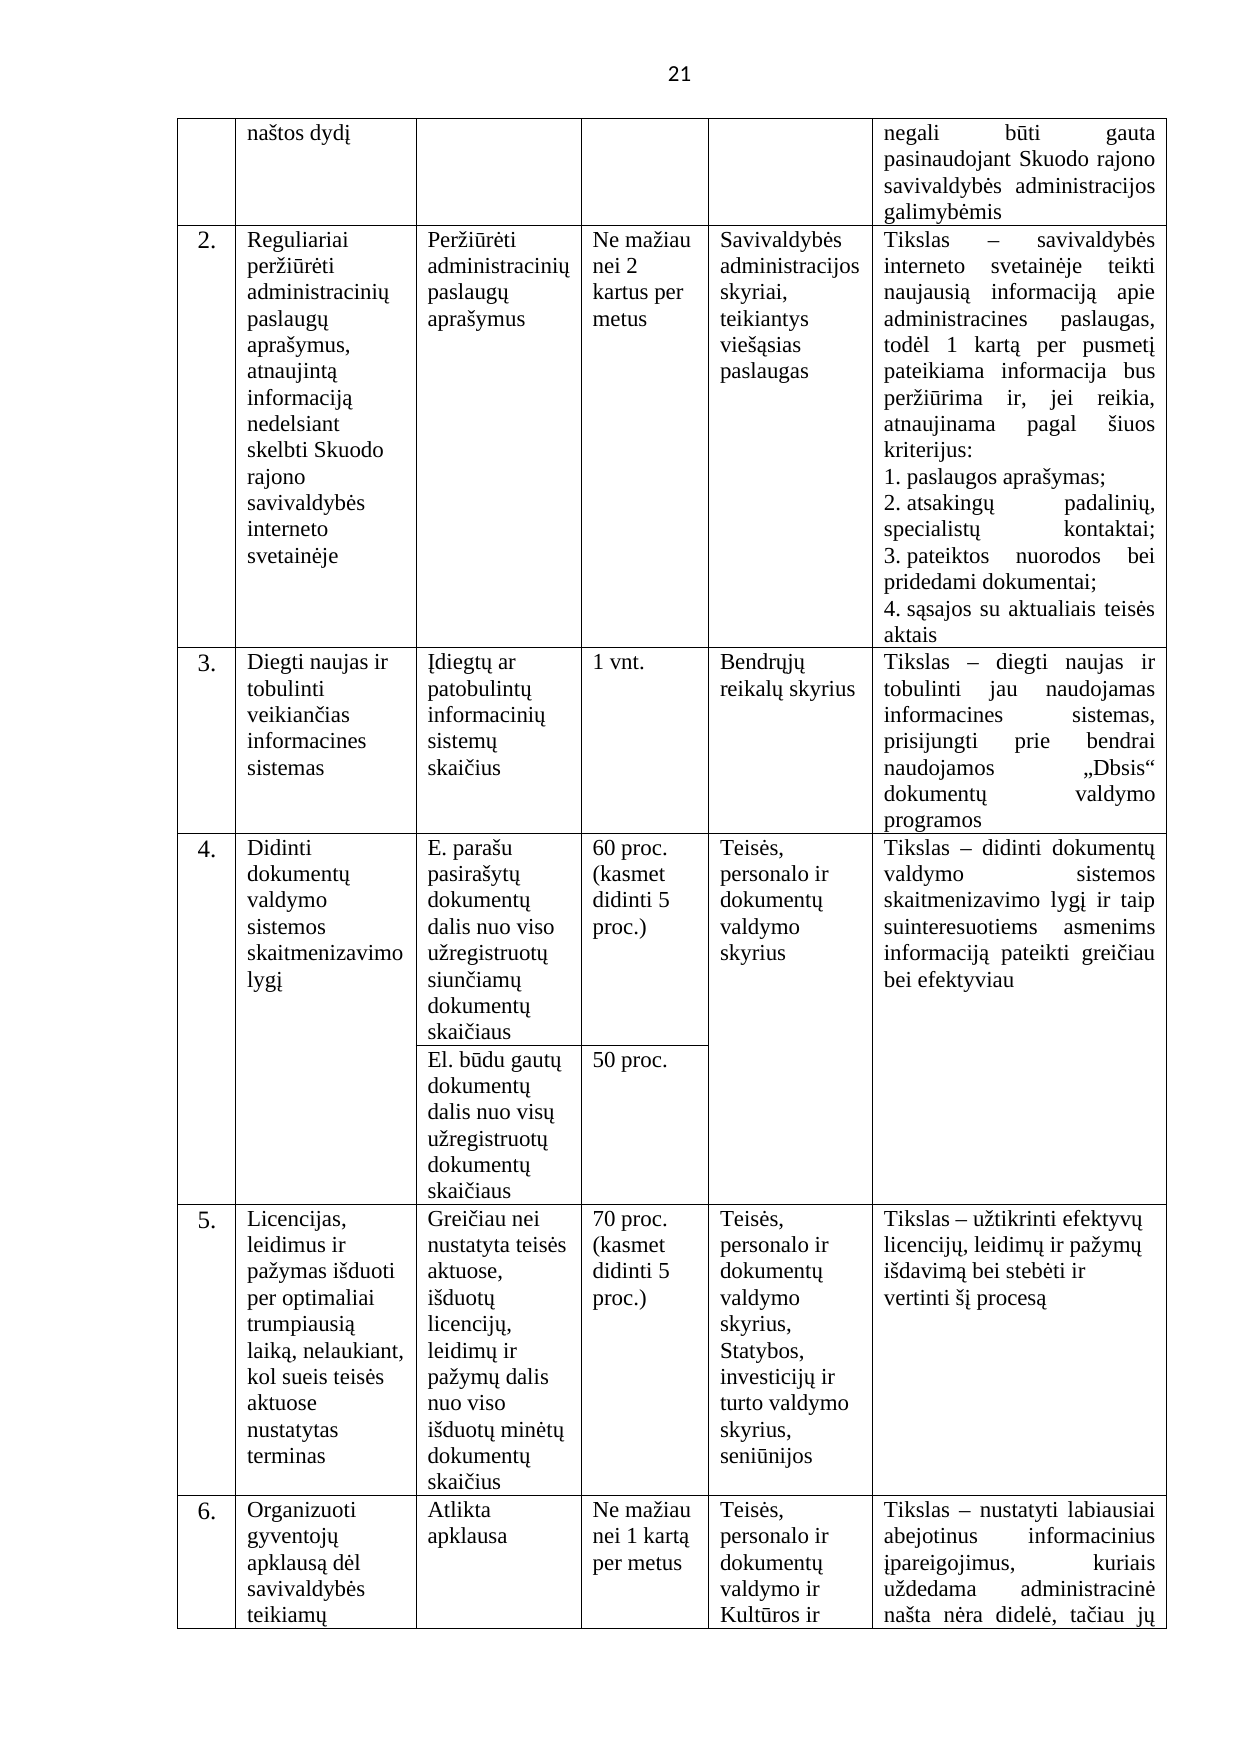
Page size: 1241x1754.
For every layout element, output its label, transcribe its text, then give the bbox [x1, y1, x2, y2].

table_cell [873, 119, 1166, 224]
table_cell Reguliariai peržiūrėti administracinių paslaugų aprašymus, atnaujintą informaciją nedelsiant skelbti Skuodo rajono savivaldybės interneto svetainėje [236, 226, 416, 647]
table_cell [236, 1496, 416, 1628]
table_cell 2. [178, 226, 235, 647]
table_cell Tikslas – didinti dokumentų valdymo sistemos skaitmenizavimo lygį ir taip suinteresuotiems asmenims informaciją pateikti greičiau bei efektyviau [873, 834, 1166, 1204]
table_cell Atlikta apklausa [417, 1496, 581, 1628]
table_cell E. parašu pasirašytų dokumentų dalis nuo viso užregistruotų siunčiamų dokumentų skaičiaus [417, 834, 581, 1045]
table_cell Peržiūrėti administracinių paslaugų aprašymus [417, 226, 581, 647]
table_cell Tikslas – savivaldybės interneto svetainėje teikti naujausią informaciją apie administracines paslaugas, todėl 1 kartą per pusmetį pateikiama informacija bus peržiūrima ir, jei reikia, atnaujinama pagal šiuos kriterijus: 1. paslaugos aprašymas; 2. atsakingų padalinių, specialistų kontaktai; 3. pateiktos nuorodos bei pridedami dokumentai; 4. sąsajos su aktualiais teisės aktais [873, 226, 1166, 647]
table_cell Ne mažiau nei 2 kartus per metus [582, 226, 708, 647]
table_cell Diegti naujas ir tobulinti veikiančias informacines sistemas [236, 648, 416, 833]
table_cell Bendrųjų reikalų skyrius [709, 648, 872, 833]
table_cell 50 proc. [582, 1046, 708, 1204]
table_cell Licencijas, leidimus ir pažymas išduoti per optimaliai trumpiausią laiką, nelaukiant, kol sueis teisės aktuose nustatytas terminas [236, 1205, 416, 1495]
table_cell El. būdu gautų dokumentų dalis nuo visų užregistruotų dokumentų skaičiaus [417, 1046, 581, 1204]
table_cell 3. [178, 648, 235, 833]
table_cell Teisės, personalo ir dokumentų valdymo skyrius, Statybos, investicijų ir turto valdymo skyrius, seniūnijos [709, 1205, 872, 1495]
table_cell Savivaldybės administracijos skyriai, teikiantys viešąsias paslaugas [709, 226, 872, 647]
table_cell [417, 119, 581, 224]
table_cell Didinti dokumentų valdymo sistemos skaitmenizavimo lygį [236, 834, 416, 1204]
table_cell 70 proc. (kasmet didinti 5 proc.) [582, 1205, 708, 1495]
table_cell 60 proc. (kasmet didinti 5 proc.) [582, 834, 708, 1045]
table_cell [582, 119, 708, 224]
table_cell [709, 119, 872, 224]
table_cell 1 vnt. [582, 648, 708, 833]
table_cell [873, 1496, 1166, 1628]
table_cell 6. [178, 1496, 235, 1628]
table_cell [236, 119, 416, 224]
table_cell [582, 1496, 708, 1628]
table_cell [709, 1496, 872, 1628]
table_cell Teisės, personalo ir dokumentų valdymo skyrius [709, 834, 872, 1204]
table_cell 5. [178, 1205, 235, 1495]
table_cell 1. [178, 119, 235, 224]
table_cell 4. [178, 834, 235, 1204]
table_cell Tikslas – diegti naujas ir tobulinti jau naudojamas informacines sistemas, prisijungti prie bendrai naudojamos „Dbsis“ dokumentų valdymo programos [873, 648, 1166, 833]
table_cell Greičiau nei nustatyta teisės aktuose, išduotų licencijų, leidimų ir pažymų dalis nuo viso išduotų minėtų dokumentų skaičius [417, 1205, 581, 1495]
table_cell Tikslas – užtikrinti efektyvų licencijų, leidimų ir pažymų išdavimą bei stebėti ir vertinti šį procesą [873, 1205, 1166, 1495]
table_cell Įdiegtų ar patobulintų informacinių sistemų skaičius [417, 648, 581, 833]
